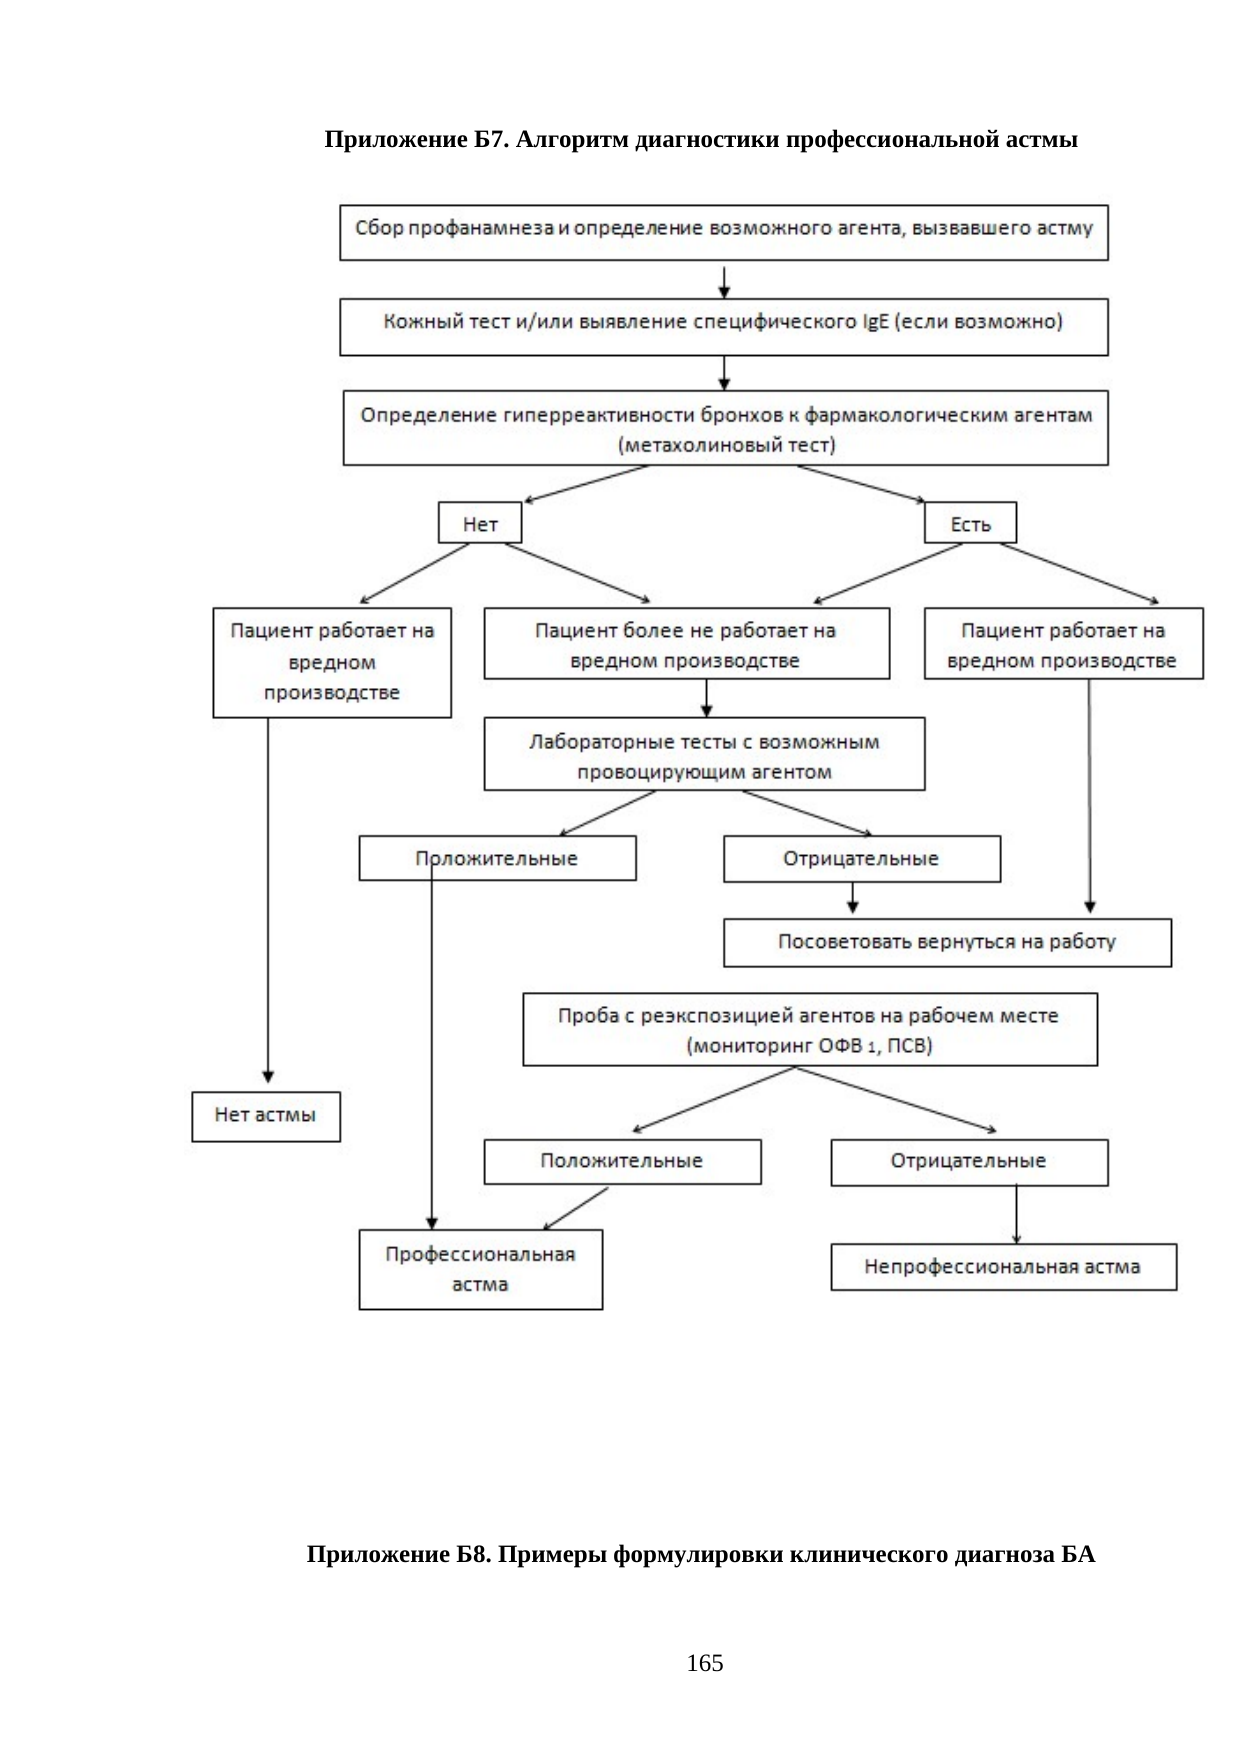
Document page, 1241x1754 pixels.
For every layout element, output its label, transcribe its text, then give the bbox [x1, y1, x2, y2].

subtitle Приложение Б7. Алгоритм диагностики профессиональной астмы [324, 124, 1239, 153]
subtitle Приложение Б8. Примеры формулировки клинического диагноза БА [307, 1539, 1239, 1568]
picture [183, 166, 1208, 1415]
